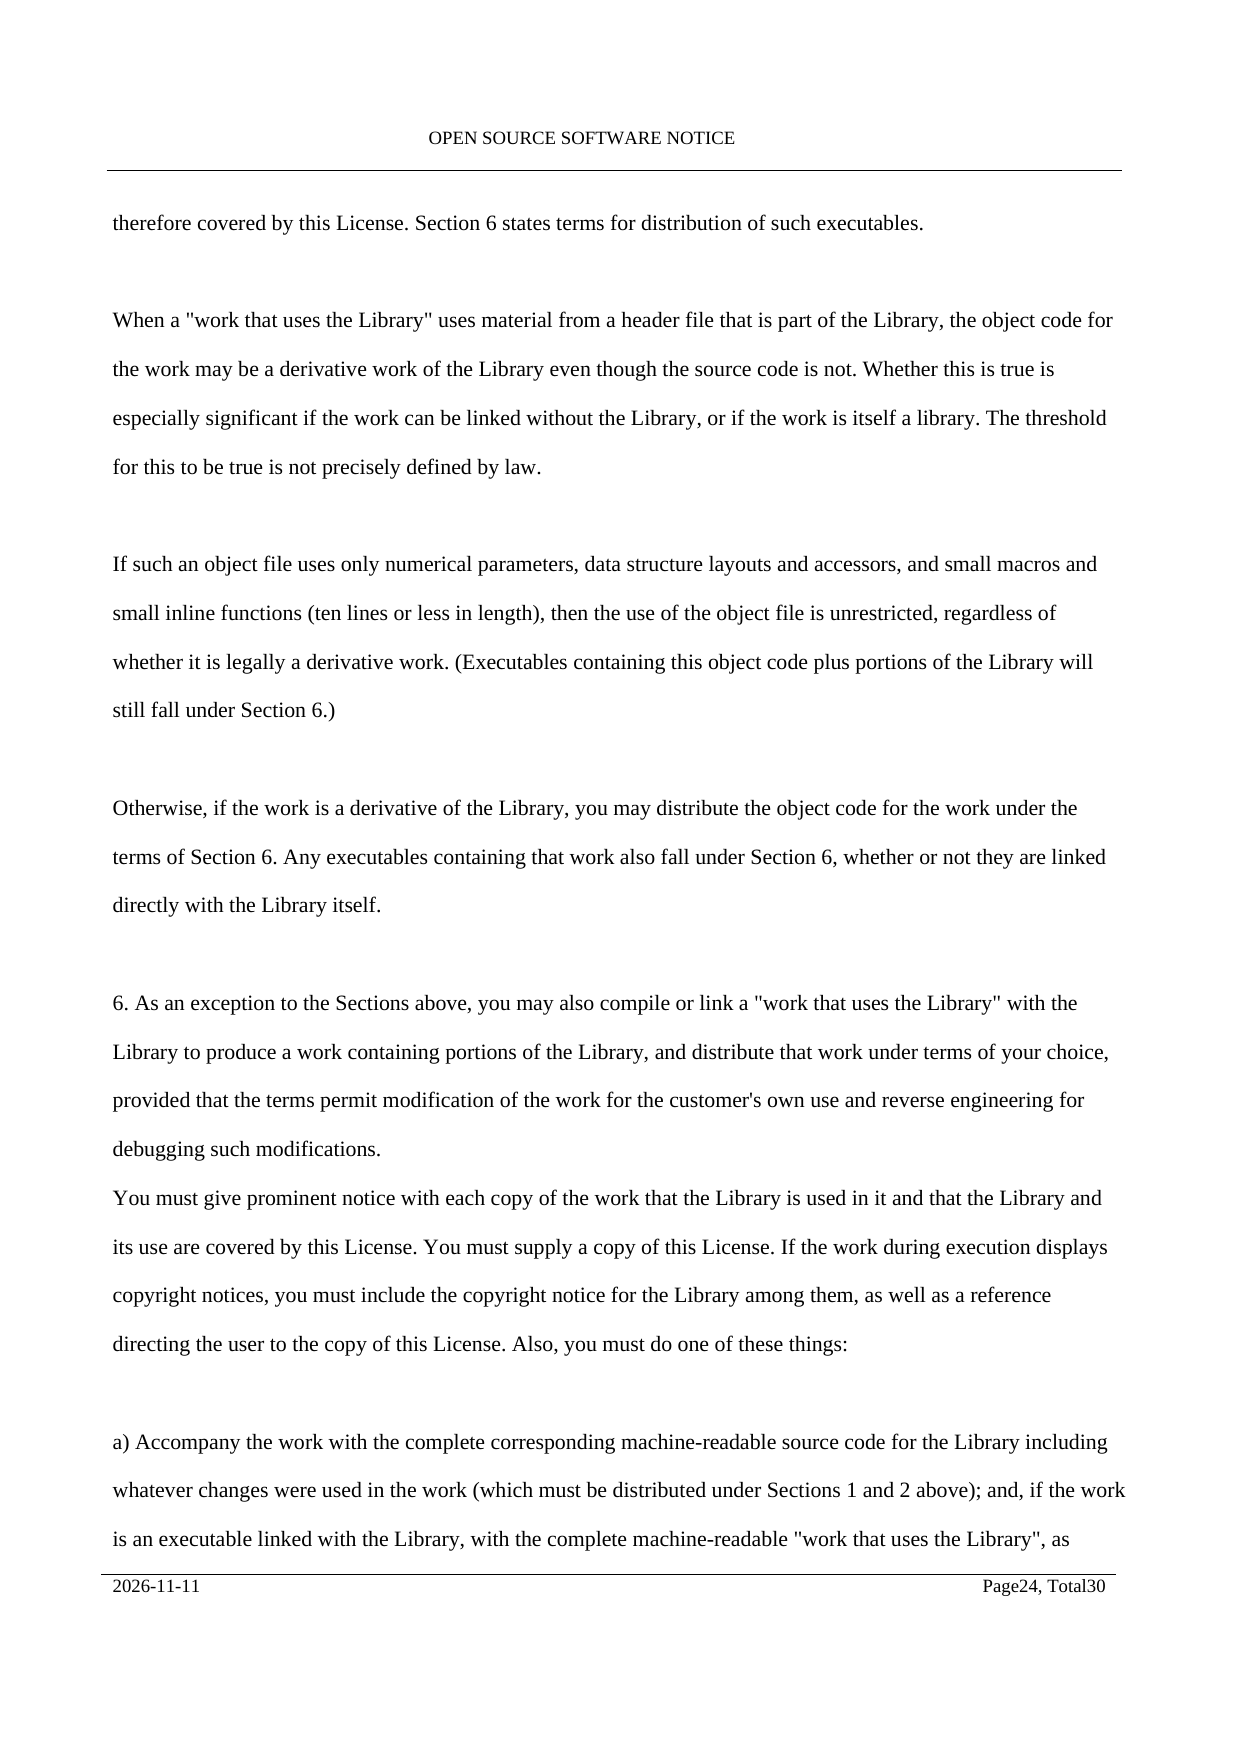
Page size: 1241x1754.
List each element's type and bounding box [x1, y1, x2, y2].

text [112, 206, 1128, 1555]
